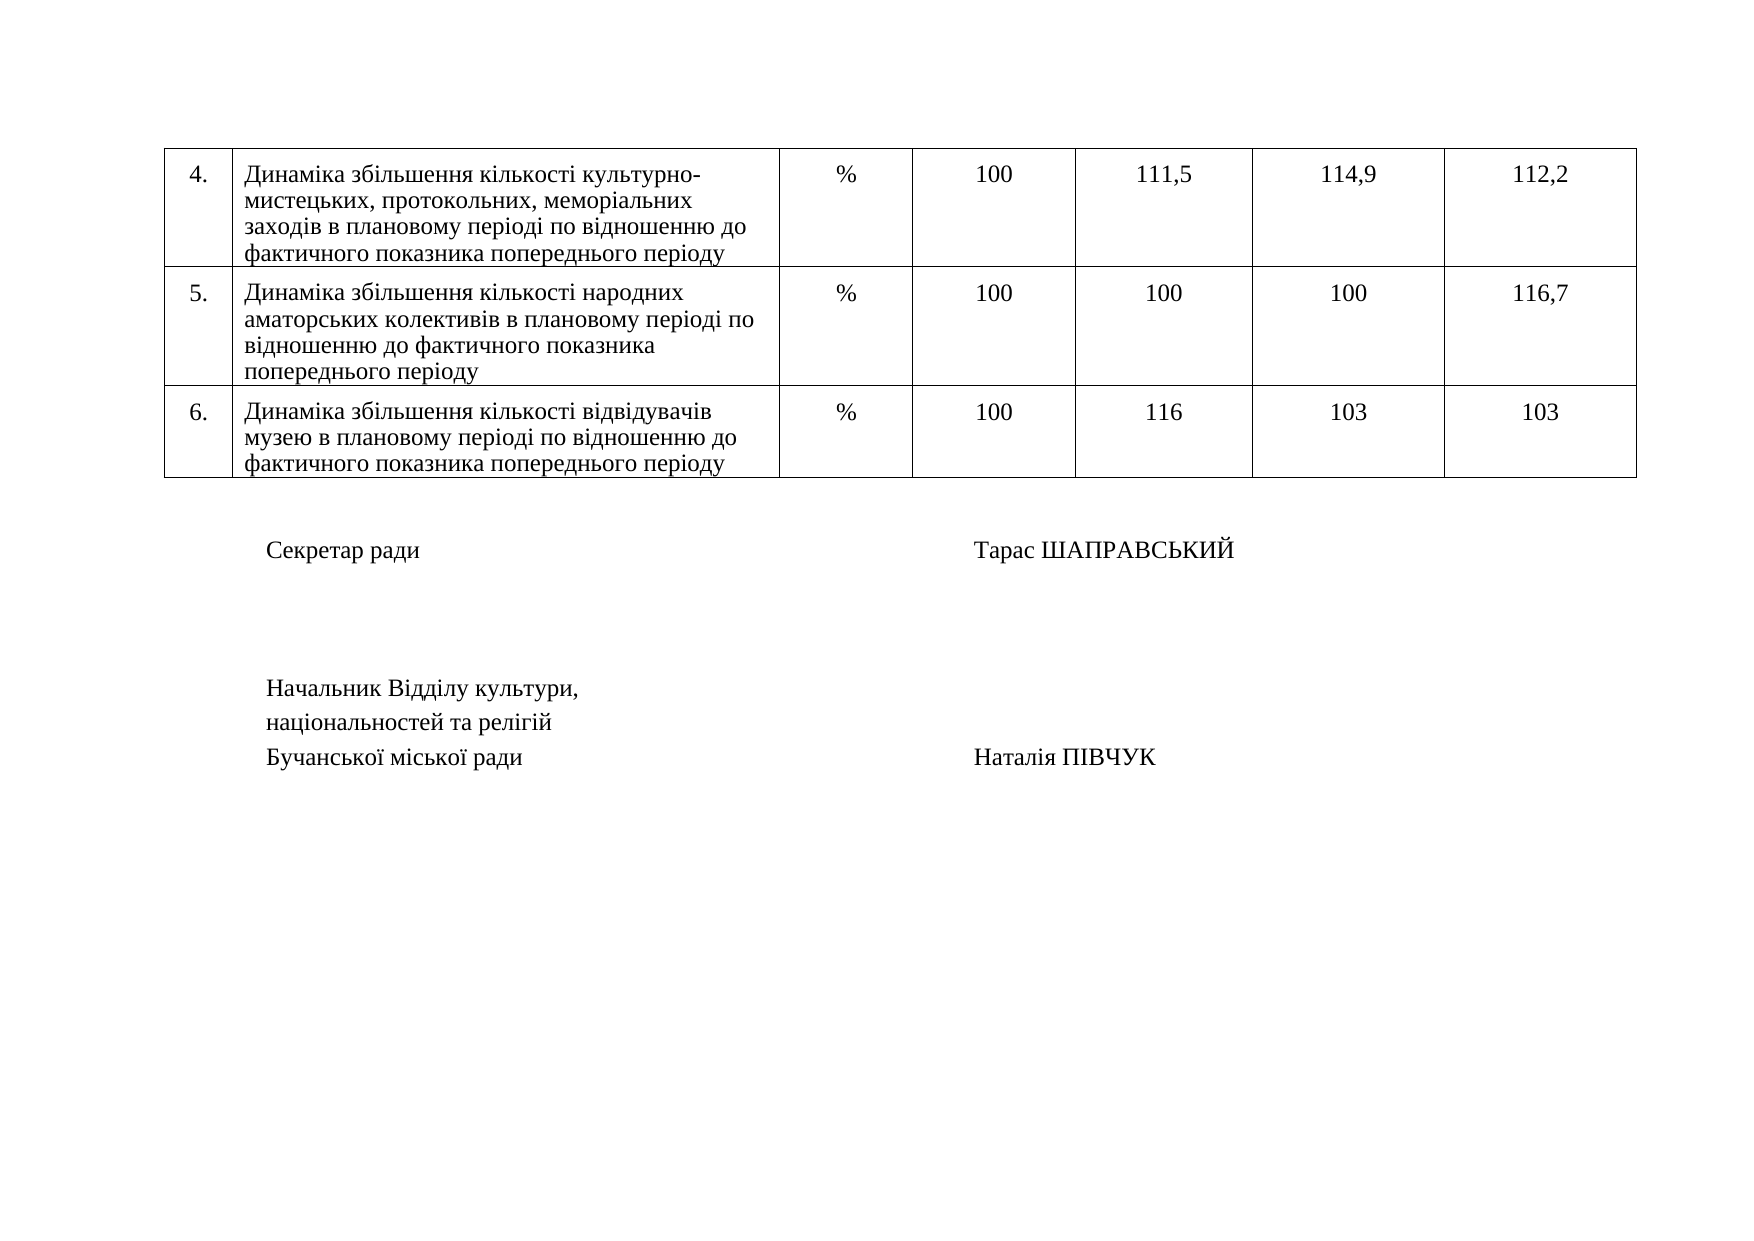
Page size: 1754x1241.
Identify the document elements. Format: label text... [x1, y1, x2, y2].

text Начальник Відділу культури, [89, 673, 1665, 701]
text Бучанської міської ради Наталія ПІВЧУК [89, 742, 1665, 770]
table_cell 114,9 [1253, 149, 1444, 266]
table_cell % [780, 149, 912, 266]
table_cell 103 [1253, 386, 1444, 477]
table_cell 6. [165, 386, 232, 477]
table_cell % [780, 386, 912, 477]
text національностей та релігій [89, 707, 1665, 736]
table_cell 4. [165, 149, 232, 266]
table_cell 111,5 [1076, 149, 1252, 266]
table_cell 100 [1253, 267, 1444, 385]
table_cell 116 [1076, 386, 1252, 477]
table_cell 100 [913, 149, 1075, 266]
text Секретар ради Тарас ШАПРАВСЬКИЙ [89, 535, 1665, 563]
table_cell Динаміка збільшення кількості культурно-мистецьких, протокольних, меморіальних заходів в плановому періоді по відношенню до фактичного показника попереднього періоду [233, 149, 779, 266]
table_cell 100 [913, 267, 1075, 385]
table_cell Динаміка збільшення кількості народних аматорських колективів в плановому періоді по відношенню до фактичного показника попереднього періоду [233, 267, 779, 385]
table_cell 103 [1445, 386, 1636, 477]
table_cell 5. [165, 267, 232, 385]
table_cell 112,2 [1445, 149, 1636, 266]
table_cell 100 [1076, 267, 1252, 385]
table_cell 116,7 [1445, 267, 1636, 385]
table_cell Динаміка збільшення кількості відвідувачів музею в плановому періоді по відношенню до фактичного показника попереднього періоду [233, 386, 779, 477]
table_cell 100 [913, 386, 1075, 477]
table_cell % [780, 267, 912, 385]
